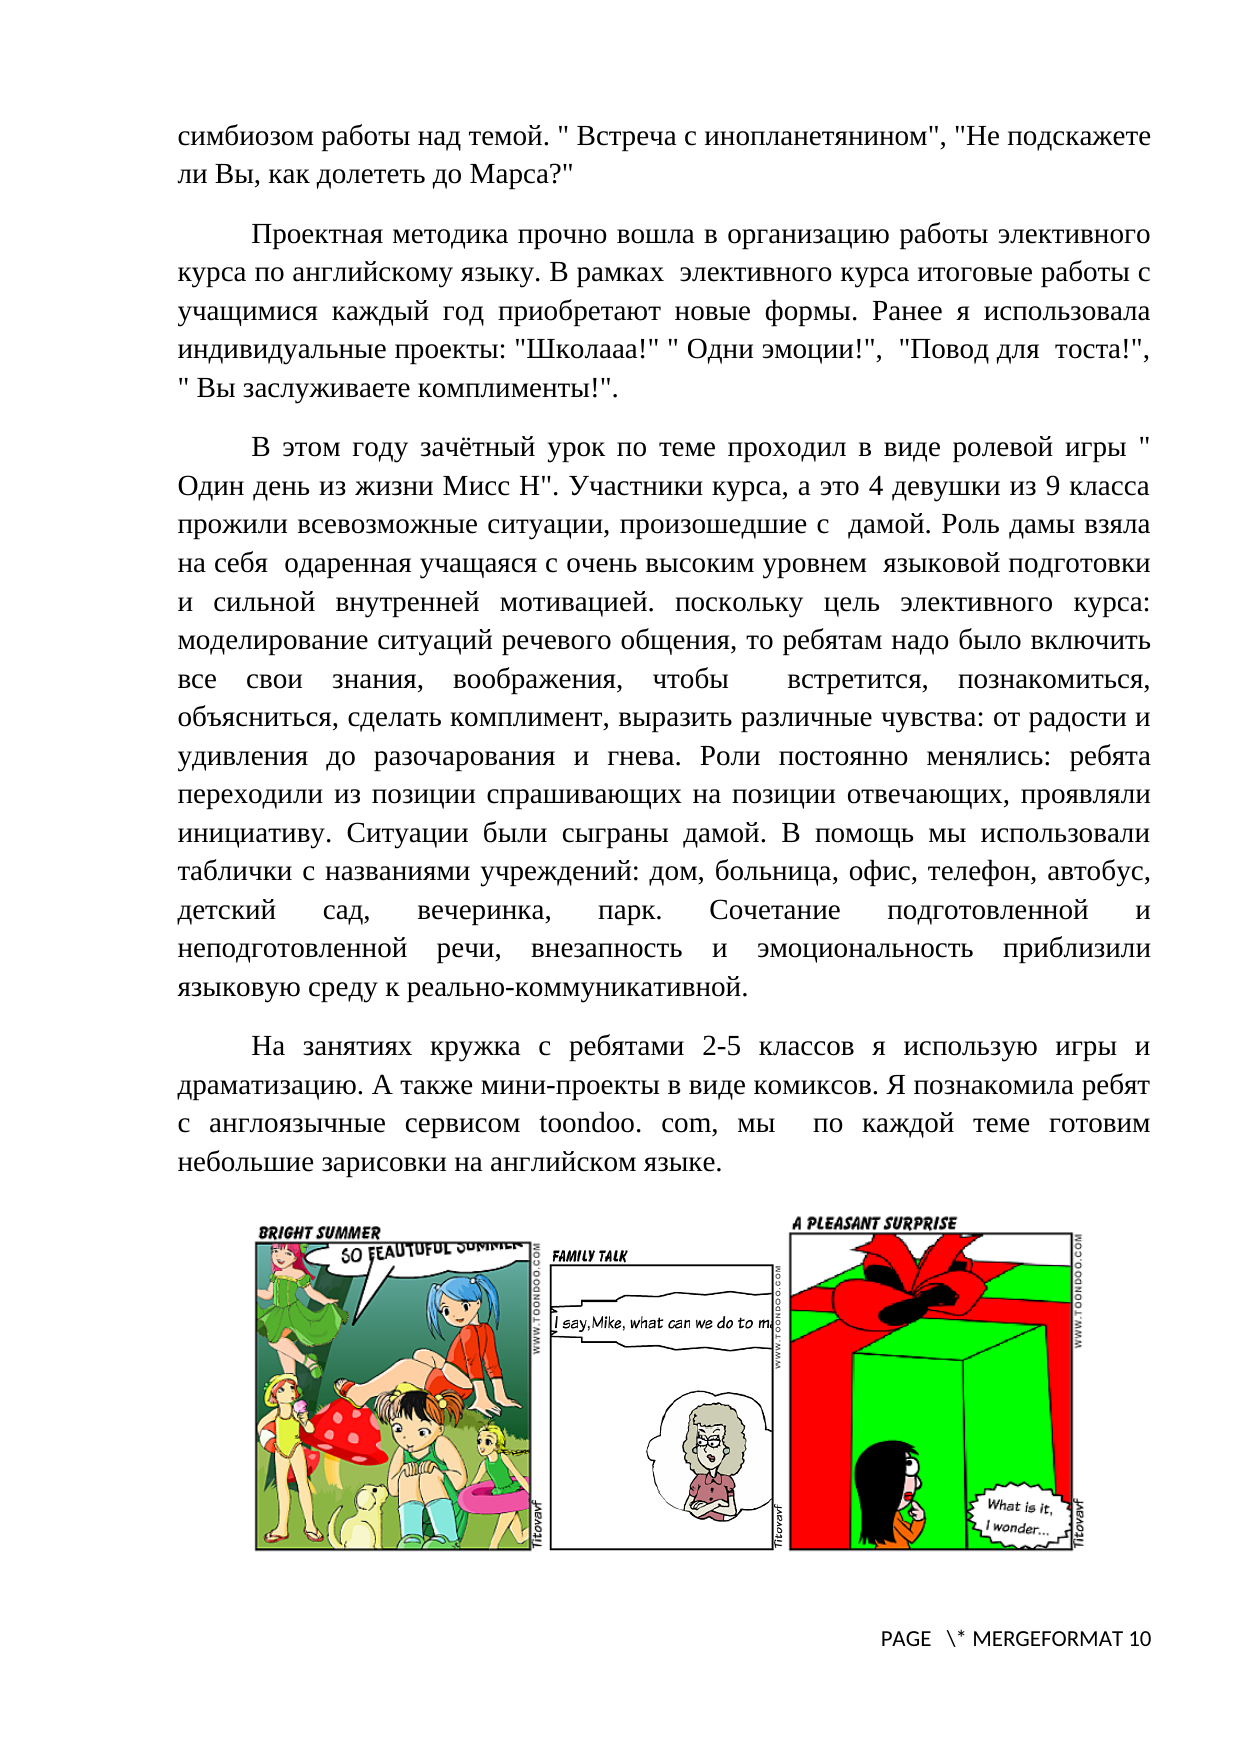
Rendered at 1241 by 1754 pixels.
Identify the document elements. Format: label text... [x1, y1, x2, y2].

text В этом году зачётный урок по теме проходил в виде ролевой игры " Один день из жизни Мисс Н". Участники курса, а это 4 девушки из 9 класса прожили всевозможные ситуации, произошедшие с дамой. Роль дамы взяла на себя одаренная учащаяся с очень высоким уровнем языковой подготовки и сильной внутренней мотивацией. поскольку цель элективного курса: моделирование ситуаций речевого общения, то ребятам надо было включить все свои знания, воображения, чтобы встретится, познакомиться, объясниться, сделать комплимент, выразить различные чувства: от радости и удивления до разочарования и гнева. Роли постоянно менялись: ребята переходили из позиции спрашивающих на позиции отвечающих, проявляли инициативу. Ситуации были сыграны дамой. В помощь мы использовали таблички с названиями учреждений: дом, больница, офис, телефон, автобус, детский сад, вечеринка, парк. Сочетание подготовленной и неподготовленной речи, внезапность и эмоциональность приблизили языковую среду к реально-коммуникативной. [177, 429, 1152, 1003]
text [177, 118, 1152, 190]
text На занятиях кружка с ребятами 2-5 классов я использую игры и драматизацию. А также мини-проекты в виде комиксов. Я познакомила ребят с англоязычные сервисом toondoo. com, мы по каждой теме готовим небольшие зарисовки на английском языке. [177, 1028, 1152, 1178]
text Проектная методика прочно вошла в организацию работы элективного курса по английскому языку. В рамках элективного курса итоговые работы с учащимися каждый год приобретают новые формы. Ранее я использовала индивидуальные проекты: "Школааа!" " Одни эмоции!", "Повод для тоста!", " Вы заслуживаете комплименты!". [177, 216, 1152, 404]
picture [251, 1203, 1089, 1556]
